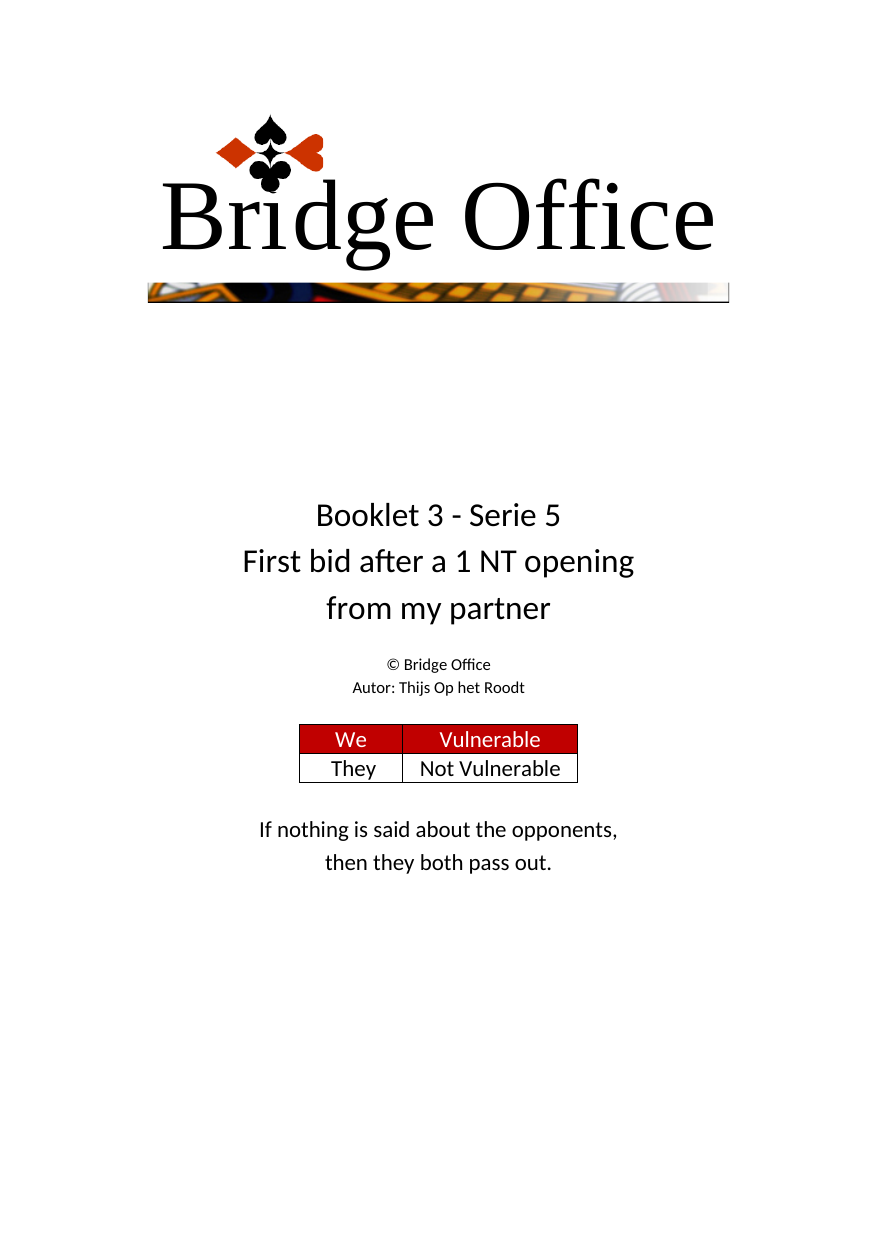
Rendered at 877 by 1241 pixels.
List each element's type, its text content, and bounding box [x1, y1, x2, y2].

table_header Vulnerable [403, 725, 577, 753]
text If nothing is said about the opponents, [148, 816, 729, 843]
text Autor: Thijs Op het Roodt [148, 677, 729, 698]
text then they both pass out. [148, 848, 729, 876]
table_cell They [300, 754, 402, 782]
picture [147, 283, 730, 303]
text First bid after a 1 NT opening [148, 540, 729, 581]
table_header We [300, 725, 402, 753]
text Booklet 3 - Serie 5 [148, 447, 729, 534]
text from my partner © Bridge Office [148, 587, 729, 674]
table_cell Not Vulnerable [403, 754, 577, 782]
